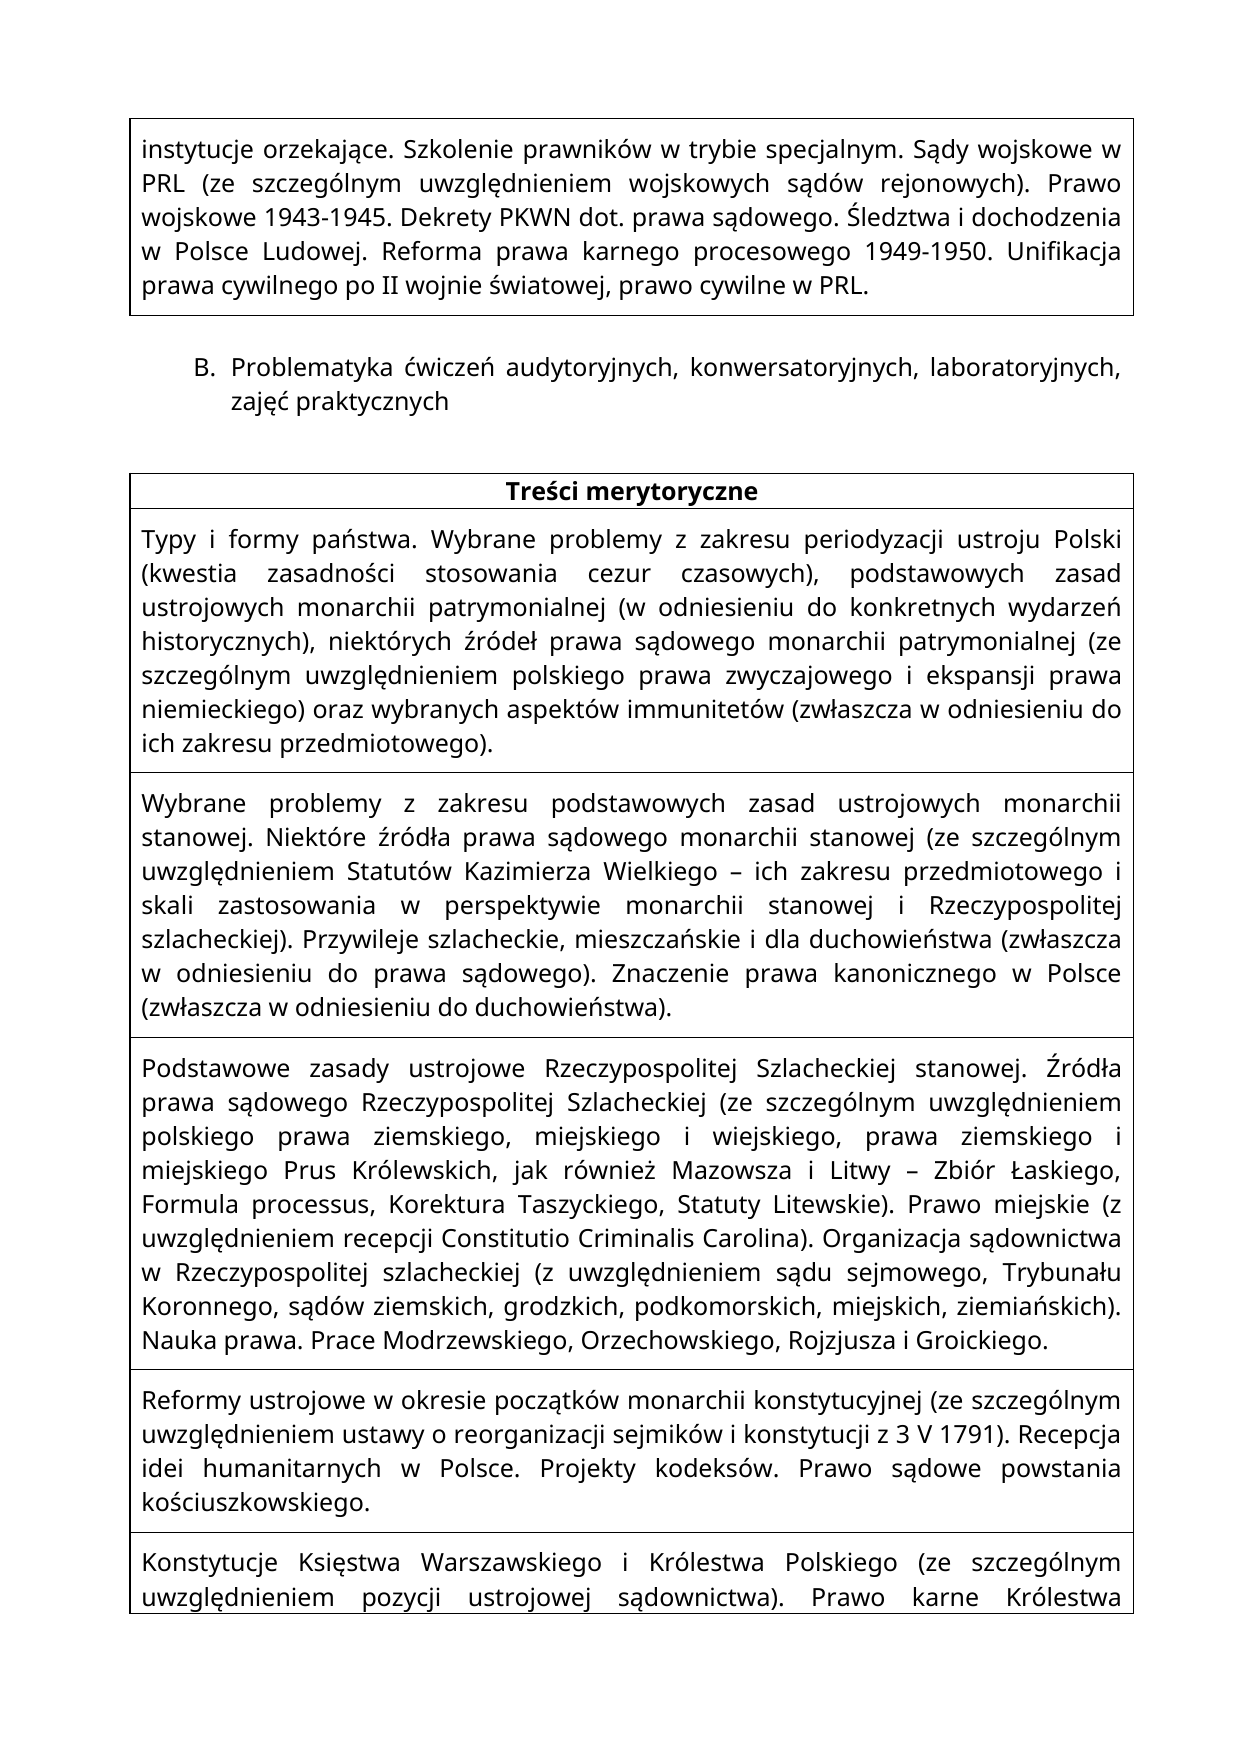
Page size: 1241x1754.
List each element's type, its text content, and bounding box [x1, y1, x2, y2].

table_cell Wybrane problemy z zakresu podstawowych zasad ustrojowych monarchii stanowej. Niektóre źródła prawa sądowego monarchii stanowej (ze szczególnym uwzględnieniem Statutów Kazimierza Wielkiego – ich zakresu przedmiotowego i skali zastosowania w perspektywie monarchii stanowej i Rzeczypospolitej szlacheckiej). Przywileje szlacheckie, mieszczańskie i dla duchowieństwa (zwłaszcza w odniesieniu do prawa sądowego). Znaczenie prawa kanonicznego w Polsce (zwłaszcza w odniesieniu do duchowieństwa). [131, 773, 1133, 1037]
table_cell Reformy ustrojowe w okresie początków monarchii konstytucyjnej (ze szczególnym uwzględnieniem ustawy o reorganizacji sejmików i konstytucji z 3 V 1791). Recepcja idei humanitarnych w Polsce. Projekty kodeksów. Prawo sądowe powstania kościuszkowskiego. [131, 1370, 1133, 1532]
table_cell Podstawowe zasady ustrojowe Rzeczypospolitej Szlacheckiej stanowej. Źródła prawa sądowego Rzeczypospolitej Szlacheckiej (ze szczególnym uwzględnieniem polskiego prawa ziemskiego, miejskiego i wiejskiego, prawa ziemskiego i miejskiego Prus Królewskich, jak również Mazowsza i Litwy – Zbiór Łaskiego, Formula processus, Korektura Taszyckiego, Statuty Litewskie). Prawo miejskie (z uwzględnieniem recepcji Constitutio Criminalis Carolina). Organizacja sądownictwa w Rzeczypospolitej szlacheckiej (z uwzględnieniem sądu sejmowego, Trybunału Koronnego, sądów ziemskich, grodzkich, podkomorskich, miejskich, ziemiańskich). Nauka prawa. Prace Modrzewskiego, Orzechowskiego, Rojzjusza i Groickiego. [131, 1038, 1133, 1369]
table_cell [131, 119, 1133, 314]
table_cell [131, 1533, 1133, 1613]
table_header Treści merytoryczne [131, 474, 1133, 508]
table_cell Typy i formy państwa. Wybrane problemy z zakresu periodyzacji ustroju Polski (kwestia zasadności stosowania cezur czasowych), podstawowych zasad ustrojowych monarchii patrymonialnej (w odniesieniu do konkretnych wydarzeń historycznych), niektórych źródeł prawa sądowego monarchii patrymonialnej (ze szczególnym uwzględnieniem polskiego prawa zwyczajowego i ekspansji prawa niemieckiego) oraz wybranych aspektów immunitetów (zwłaszcza w odniesieniu do ich zakresu przedmiotowego). [131, 509, 1133, 772]
list Problematyka ćwiczeń audytoryjnych, konwersatoryjnych, laboratoryjnych, zajęć praktycznych [193, 349, 1122, 418]
